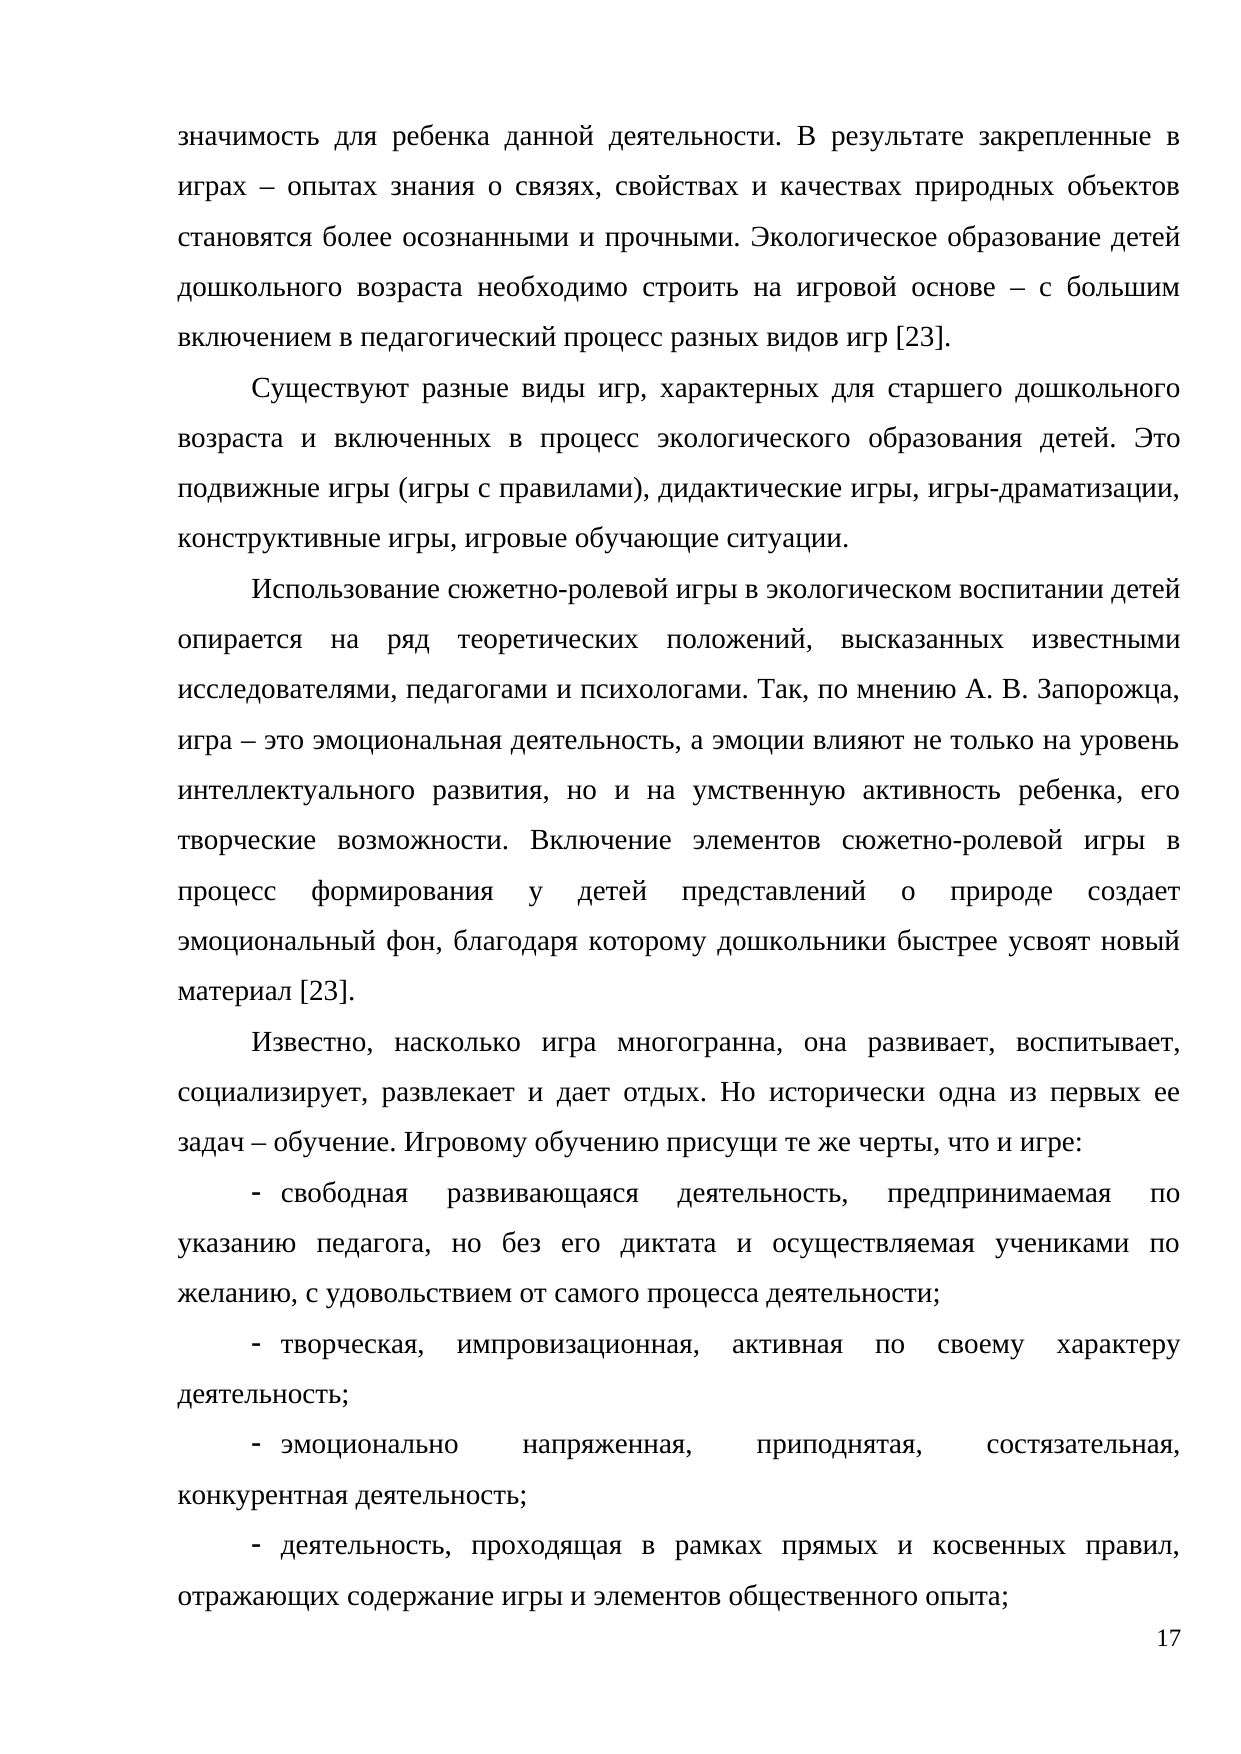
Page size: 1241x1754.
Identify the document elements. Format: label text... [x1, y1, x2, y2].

text Существуют разные виды игр, характерных для старшего дошкольного возраста и включенных в процесс экологического образования детей. Это подвижные игры (игры с правилами), дидактические игры, игры-драматизации, конструктивные игры, игровые обучающие ситуации. [177, 370, 1181, 554]
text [177, 118, 1181, 353]
list эмоционально напряженная, приподнятая, состязательная, конкурентная деятельность; [177, 1426, 1181, 1510]
text Известно, насколько игра многогранна, она развивает, воспитывает, социализирует, развлекает и дает отдых. Но исторически одна из первых ее задач – обучение. Игровому обучению присущи те же черты, что и игре: [177, 1024, 1181, 1158]
text Использование сюжетно-ролевой игры в экологическом воспитании детей опирается на ряд теоретических положений, высказанных известными исследователями, педагогами и психологами. Так, по мнению А. В. Запорожца, игра – это эмоциональная деятельность, а эмоции влияют не только на уровень интеллектуального развития, но и на умственную активность ребенка, его творческие возможности. Включение элементов сюжетно-ролевой игры в процесс формирования у детей представлений о природе создает эмоциональный фон, благодаря которому дошкольники быстрее усвоят новый материал [23]. [177, 571, 1181, 1007]
list творческая, импровизационная, активная по своему характеру деятельность; [177, 1326, 1181, 1410]
list деятельность, проходящая в рамках прямых и косвенных правил, отражающих содержание игры и элементов общественного опыта; [177, 1527, 1181, 1611]
list свободная развивающаяся деятельность, предпринимаемая по указанию педагога, но без его диктата и осуществляемая учениками по желанию, с удовольствием от самого процесса деятельности; [177, 1175, 1181, 1309]
